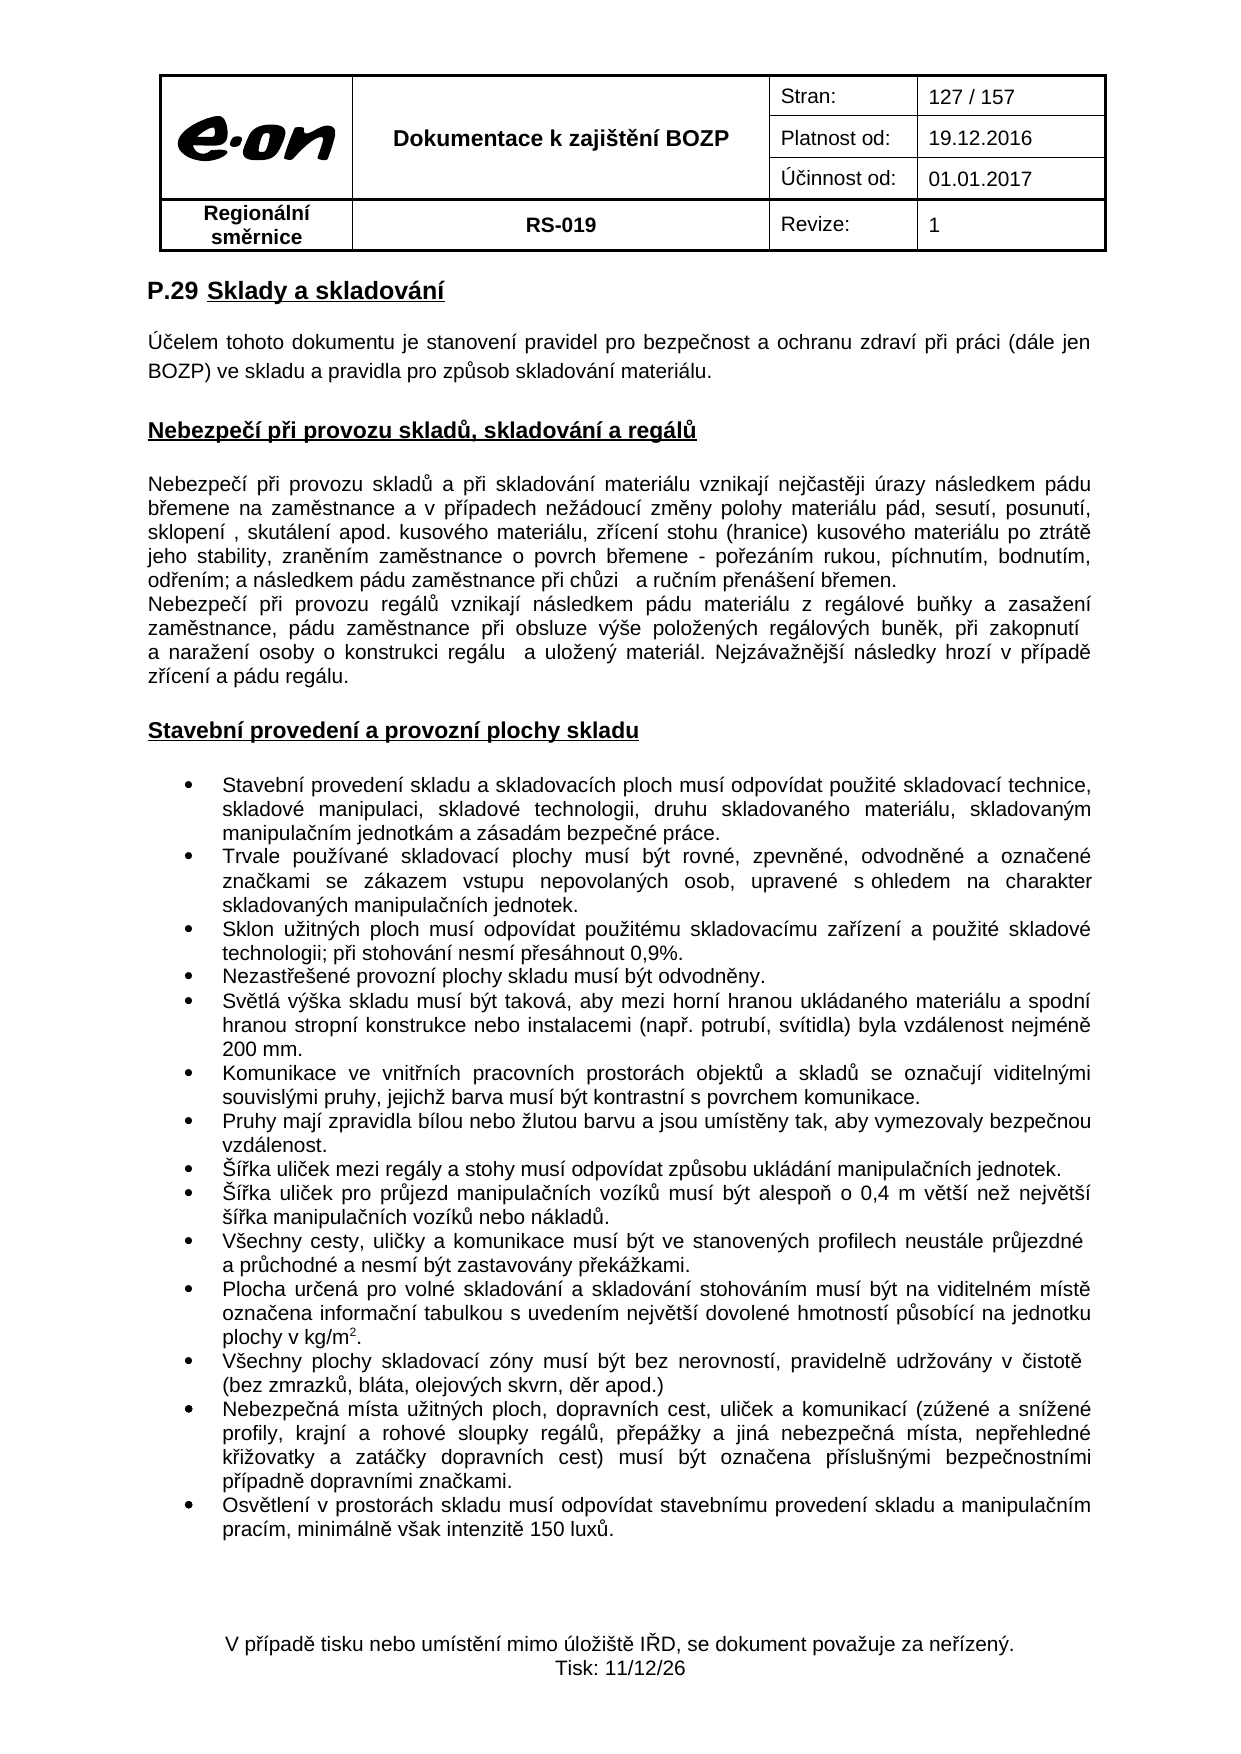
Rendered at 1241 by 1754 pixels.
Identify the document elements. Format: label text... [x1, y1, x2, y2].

text Účelem tohoto dokumentu je stanovení pravidel pro bezpečnost a ochranu zdraví při práci (dále jen BOZP) ve skladu a pravidla pro způsob skladování materiálu. [148, 330, 1092, 383]
list Pruhy mají zpravidla bílou nebo žlutou barvu a jsou umístěny tak, aby vymezovaly bezpečnou vzdálenost. [185, 1108, 1092, 1156]
text Nebezpečí při provozu regálů vznikají následkem pádu materiálu z regálové buňky a zasažení zaměstnance, pádu zaměstnance při obsluze výše položených regálových buněk, při zakopnutí a naražení osoby o konstrukci regálu a uložený materiál. Nejzávažnější následky hrozí v případě zřícení a pádu regálu. [148, 592, 1092, 688]
list Trvale používané skladovací plochy musí být rovné, zpevněné, odvodněné a označené značkami se zákazem vstupu nepovolaných osob, upravené s ohledem na charakter skladovaných manipulačních jednotek. [185, 844, 1092, 916]
list Komunikace ve vnitřních pracovních prostorách objektů a skladů se označují viditelnými souvislými pruhy, jejichž barva musí být kontrastní s povrchem komunikace. [185, 1060, 1092, 1108]
list Osvětlení v prostorách skladu musí odpovídat stavebnímu provedení skladu a manipulačním pracím, minimálně však intenzitě 150 luxů. [185, 1492, 1092, 1541]
text Sklady a skladování [147, 276, 1092, 305]
list Všechny cesty, uličky a komunikace musí být ve stanovených profilech neustále průjezdné a průchodné a nesmí být zastavovány překážkami. [185, 1228, 1092, 1277]
list Světlá výška skladu musí být taková, aby mezi horní hranou ukládaného materiálu a spodní hranou stropní konstrukce nebo instalacemi (např. potrubí, svítidla) byla vzdálenost nejméně 200 mm. [185, 988, 1092, 1060]
list Sklon užitných ploch musí odpovídat použitému skladovacímu zařízení a použité skladové technologii; při stohování nesmí přesáhnout 0,9%. [185, 916, 1092, 964]
list Stavební provedení skladu a skladovacích ploch musí odpovídat použité skladovací technice, skladové manipulaci, skladové technologii, druhu skladovaného materiálu, skladovaným manipulačním jednotkám a zásadám bezpečné práce. [185, 772, 1092, 844]
title Stavební provedení a provozní plochy skladu [148, 717, 1092, 743]
list Nezastřešené provozní plochy skladu musí být odvodněny. [185, 964, 1092, 988]
list Všechny plochy skladovací zóny musí být bez nerovností, pravidelně udržovány v čistotě (bez zmrazků, bláta, olejových skvrn, děr apod.) [185, 1348, 1092, 1397]
list Šířka uliček mezi regály a stohy musí odpovídat způsobu ukládání manipulačních jednotek. [185, 1156, 1092, 1181]
list Plocha určená pro volné skladování a skladování stohováním musí být na viditelném místě označena informační tabulkou s uvedením největší dovolené hmotností působící na jednotku plochy v kg/m2. [185, 1277, 1092, 1348]
title Nebezpečí při provozu skladů, skladování a regálů [148, 417, 1092, 443]
list Nebezpečná místa užitných ploch, dopravních cest, uliček a komunikací (zúžené a snížené profily, krajní a rohové sloupky regálů, přepážky a jiná nebezpečná místa, nepřehledné křižovatky a zatáčky dopravních cest) musí být označena příslušnými bezpečnostními případně dopravními značkami. [185, 1397, 1092, 1492]
text Nebezpečí při provozu skladů a při skladování materiálu vznikají nejčastěji úrazy následkem pádu břemene na zaměstnance a v případech nežádoucí změny polohy materiálu pád, sesutí, posunutí, sklopení , skutálení apod. kusového materiálu, zřícení stohu (hranice) kusového materiálu po ztrátě jeho stability, zraněním zaměstnance o povrch břemene - pořezáním rukou, píchnutím, bodnutím, odřením; a následkem pádu zaměstnance při chůzi a ručním přenášení břemen. [148, 472, 1092, 592]
list Šířka uliček pro průjezd manipulačních vozíků musí být alespoň o 0,4 m větší než největší šířka manipulačních vozíků nebo nákladů. [185, 1181, 1092, 1228]
